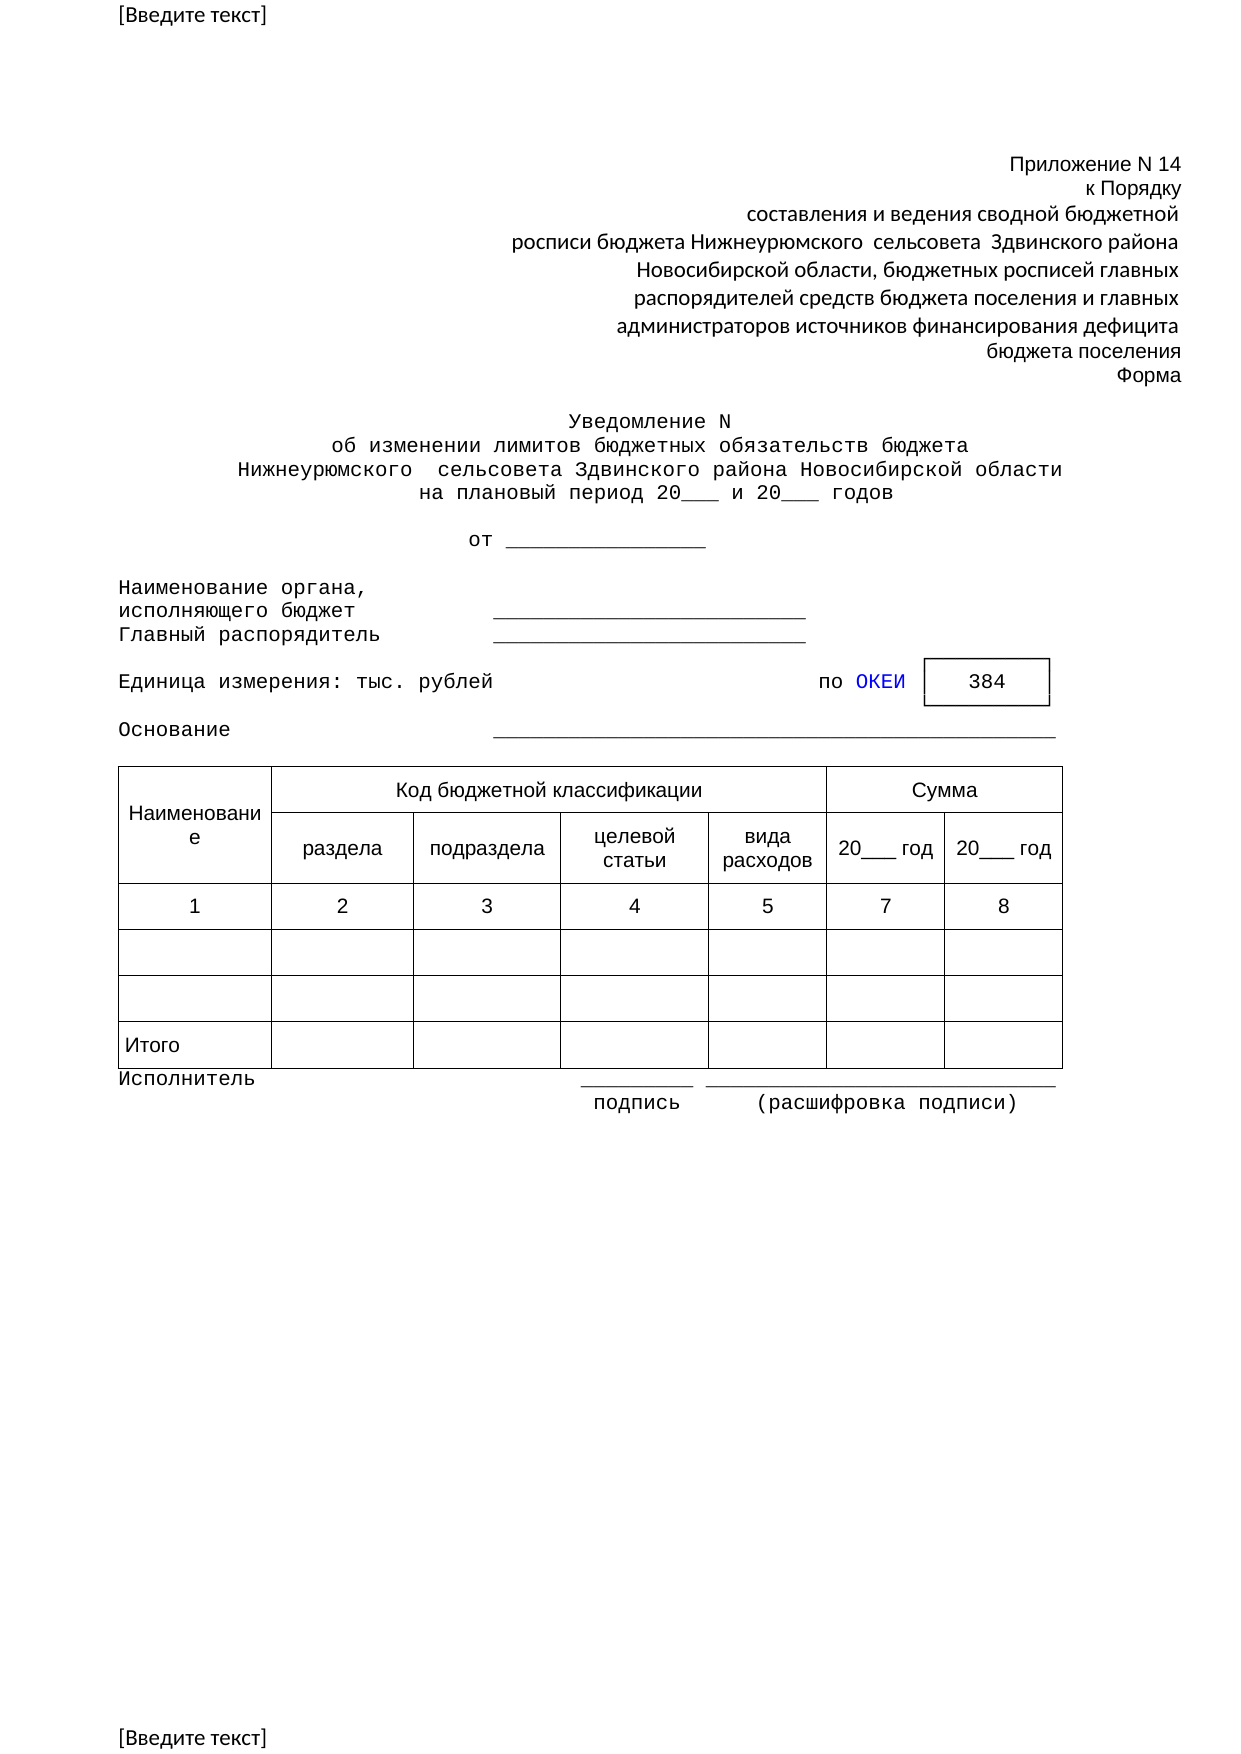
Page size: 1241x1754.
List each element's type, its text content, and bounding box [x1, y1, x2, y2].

table_cell 8 [945, 884, 1062, 929]
text Форма [118, 363, 1181, 387]
table_cell [945, 930, 1062, 975]
table_cell 5 [709, 884, 826, 929]
table_cell [827, 1022, 944, 1067]
text Основание _____________________________________________ [118, 719, 1181, 742]
table_cell 20___ год [827, 813, 944, 882]
table_cell [709, 976, 826, 1021]
table_cell [272, 976, 413, 1021]
table_header Сумма [827, 767, 1062, 812]
text об изменении лимитов бюджетных обязательств бюджета [118, 435, 1181, 458]
table_cell подраздела [414, 813, 560, 882]
text администраторов источников финансирования дефицита [118, 311, 1179, 339]
table_cell Итого [119, 1022, 271, 1067]
table_cell 20___ год [945, 813, 1062, 882]
text бюджета поселения [118, 339, 1181, 363]
text Единица измерения: тыс. рублей по ОКЕИ │ 384 │ [118, 671, 1181, 695]
table_cell [709, 1022, 826, 1067]
table_cell [561, 976, 708, 1021]
text ┌─────────┐ [118, 648, 1181, 671]
table_cell [414, 976, 560, 1021]
table_header Наименование [119, 767, 271, 882]
table_cell [945, 976, 1062, 1021]
table_cell [561, 1022, 708, 1067]
text росписи бюджета Нижнеурюмского сельсовета Здвинского района [118, 227, 1179, 255]
text исполняющего бюджет _________________________ [118, 600, 1181, 624]
text на плановый период 20___ и 20___ годов [118, 482, 1181, 506]
text от ________________ [118, 529, 1181, 553]
text Новосибирской области, бюджетных росписей главных [118, 255, 1179, 283]
table_cell 4 [561, 884, 708, 929]
text составления и ведения сводной бюджетной [118, 199, 1179, 227]
table_cell [827, 930, 944, 975]
text Наименование органа, [118, 577, 1181, 600]
table_cell [945, 1022, 1062, 1067]
text └─────────┘ [118, 695, 1181, 719]
table_cell [272, 1022, 413, 1067]
text к Порядку [118, 175, 1181, 199]
table_cell раздела [272, 813, 413, 882]
text Уведомление N [118, 411, 1181, 435]
text подпись (расшифровка подписи) [118, 1092, 1181, 1116]
text Приложение N 14 [118, 151, 1181, 175]
table_cell 7 [827, 884, 944, 929]
text Исполнитель _________ ____________________________ [118, 1068, 1181, 1092]
table_header Код бюджетной классификации [272, 767, 826, 812]
table_cell [119, 976, 271, 1021]
table_cell 2 [272, 884, 413, 929]
text распорядителей средств бюджета поселения и главных [118, 283, 1179, 311]
table_cell [709, 930, 826, 975]
table_cell 3 [414, 884, 560, 929]
table_cell 1 [119, 884, 271, 929]
table_cell [272, 930, 413, 975]
table_cell [414, 930, 560, 975]
table_cell целевой статьи [561, 813, 708, 882]
text Нижнеурюмского сельсовета Здвинского района Новосибирской области [118, 458, 1181, 482]
text Главный распорядитель _________________________ [118, 624, 1181, 648]
table_cell [561, 930, 708, 975]
table_cell [119, 930, 271, 975]
table_cell вида расходов [709, 813, 826, 882]
table_cell [414, 1022, 560, 1067]
table_cell [827, 976, 944, 1021]
